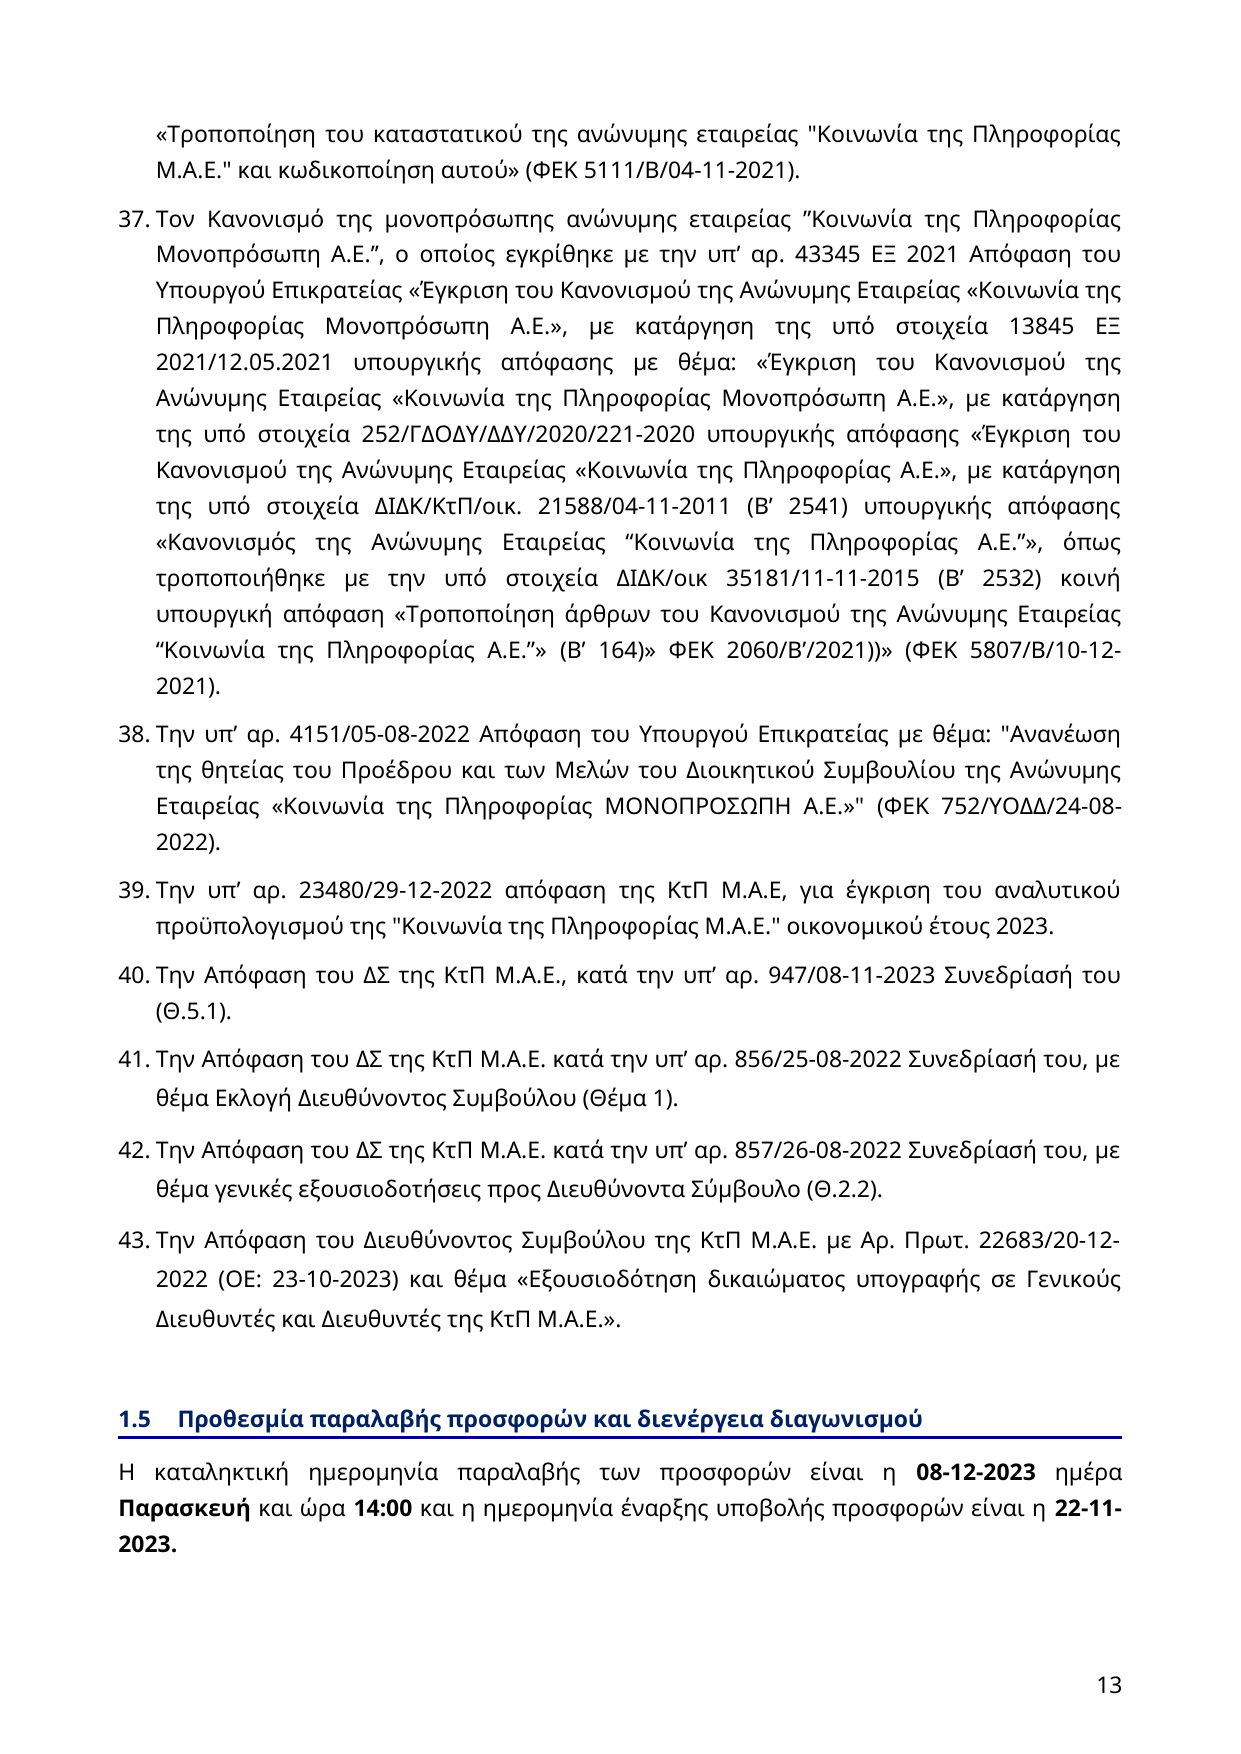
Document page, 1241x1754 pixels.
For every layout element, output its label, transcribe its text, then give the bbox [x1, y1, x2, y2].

list Την Απόφαση του ΔΣ της ΚτΠ Μ.Α.Ε., κατά την υπ’ αρ. 947/08-11-2023 Συνεδρίασή του (Θ.5.1). [118, 959, 1122, 1026]
list Την Απόφαση του Διευθύνοντος Συμβούλου της ΚτΠ Μ.Α.Ε. με Αρ. Πρωτ. 22683/20-12-2022 (ΟΕ: 23-10-2023) και θέμα «Εξουσιοδότηση δικαιώματος υπογραφής σε Γενικούς Διευθυντές και Διευθυντές της ΚτΠ Μ.Α.Ε.». [118, 1224, 1122, 1334]
text Η καταληκτική ημερομηνία παραλαβής των προσφορών είναι η 08-12-2023 ημέρα Παρασκευή και ώρα 14:00 και η ημερομηνία έναρξης υποβολής προσφορών είναι η 22-11-2023. [118, 1456, 1122, 1559]
list Την Απόφαση του ΔΣ της ΚτΠ Μ.Α.Ε. κατά την υπ’ αρ. 857/26-08-2022 Συνεδρίασή του, με θέμα γενικές εξουσιοδοτήσεις προς Διευθύνοντα Σύμβουλο (Θ.2.2). [118, 1134, 1122, 1204]
list Την υπ’ αρ. 4151/05-08-2022 Απόφαση του Υπουργού Επικρατείας με θέμα: "Ανανέωση της θητείας του Προέδρου και των Μελών του Διοικητικού Συμβουλίου της Ανώνυμης Εταιρείας «Κοινωνία της Πληροφορίας ΜΟΝΟΠΡΟΣΩΠΗ Α.Ε.»" (ΦΕΚ 752/ΥΟΔΔ/24-08-2022). [118, 718, 1122, 857]
list Την Απόφαση του ΔΣ της ΚτΠ Μ.Α.Ε. κατά την υπ’ αρ. 856/25-08-2022 Συνεδρίασή του, με θέμα Εκλογή Διευθύνοντος Συμβούλου (Θέμα 1). [118, 1043, 1122, 1113]
subtitle Προθεσμία παραλαβής προσφορών και διενέργεια διαγωνισμού [118, 1402, 1122, 1436]
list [118, 118, 1122, 185]
list Τον Κανονισμό της μονοπρόσωπης ανώνυμης εταιρείας ’’Κοινωνία της Πληροφορίας Μονοπρόσωπη Α.Ε.’’, ο οποίος εγκρίθηκε με την υπ’ αρ. 43345 ΕΞ 2021 Απόφαση του Υπουργού Επικρατείας «Έγκριση του Κανονισμού της Ανώνυμης Εταιρείας «Κοινωνία της Πληροφορίας Μονοπρόσωπη Α.Ε.», με κατάργηση της υπό στοιχεία 13845 ΕΞ 2021/12.05.2021 υπουργικής απόφασης με θέμα: «Έγκριση του Κανονισμού της Ανώνυμης Εταιρείας «Κοινωνία της Πληροφορίας Μονοπρόσωπη Α.Ε.», με κατάργηση της υπό στοιχεία 252/ΓΔΟΔΥ/ΔΔΥ/2020/221-2020 υπουργικής απόφασης «Έγκριση του Κανονισμού της Ανώνυμης Εταιρείας «Κοινωνία της Πληροφορίας Α.Ε.», με κατάργηση της υπό στοιχεία ΔΙΔΚ/ΚτΠ/οικ. 21588/04-11-2011 (Β’ 2541) υπουργικής απόφασης «Κανονισμός της Ανώνυμης Εταιρείας “Κοινωνία της Πληροφορίας Α.Ε.”», όπως τροποποιήθηκε με την υπό στοιχεία ΔΙΔΚ/οικ 35181/11-11-2015 (Β’ 2532) κοινή υπουργική απόφαση «Τροποποίηση άρθρων του Κανονισμού της Ανώνυμης Εταιρείας “Κοινωνία της Πληροφορίας Α.Ε.”» (Β’ 164)» ΦΕΚ 2060/Β’/2021))» (ΦΕΚ 5807/Β/10-12-2021). [118, 202, 1122, 701]
list Την υπ’ αρ. 23480/29-12-2022 απόφαση της ΚτΠ Μ.Α.Ε, για έγκριση του αναλυτικού προϋπολογισμού της "Κοινωνία της Πληροφορίας Μ.Α.Ε." οικονομικού έτους 2023. [118, 874, 1122, 942]
